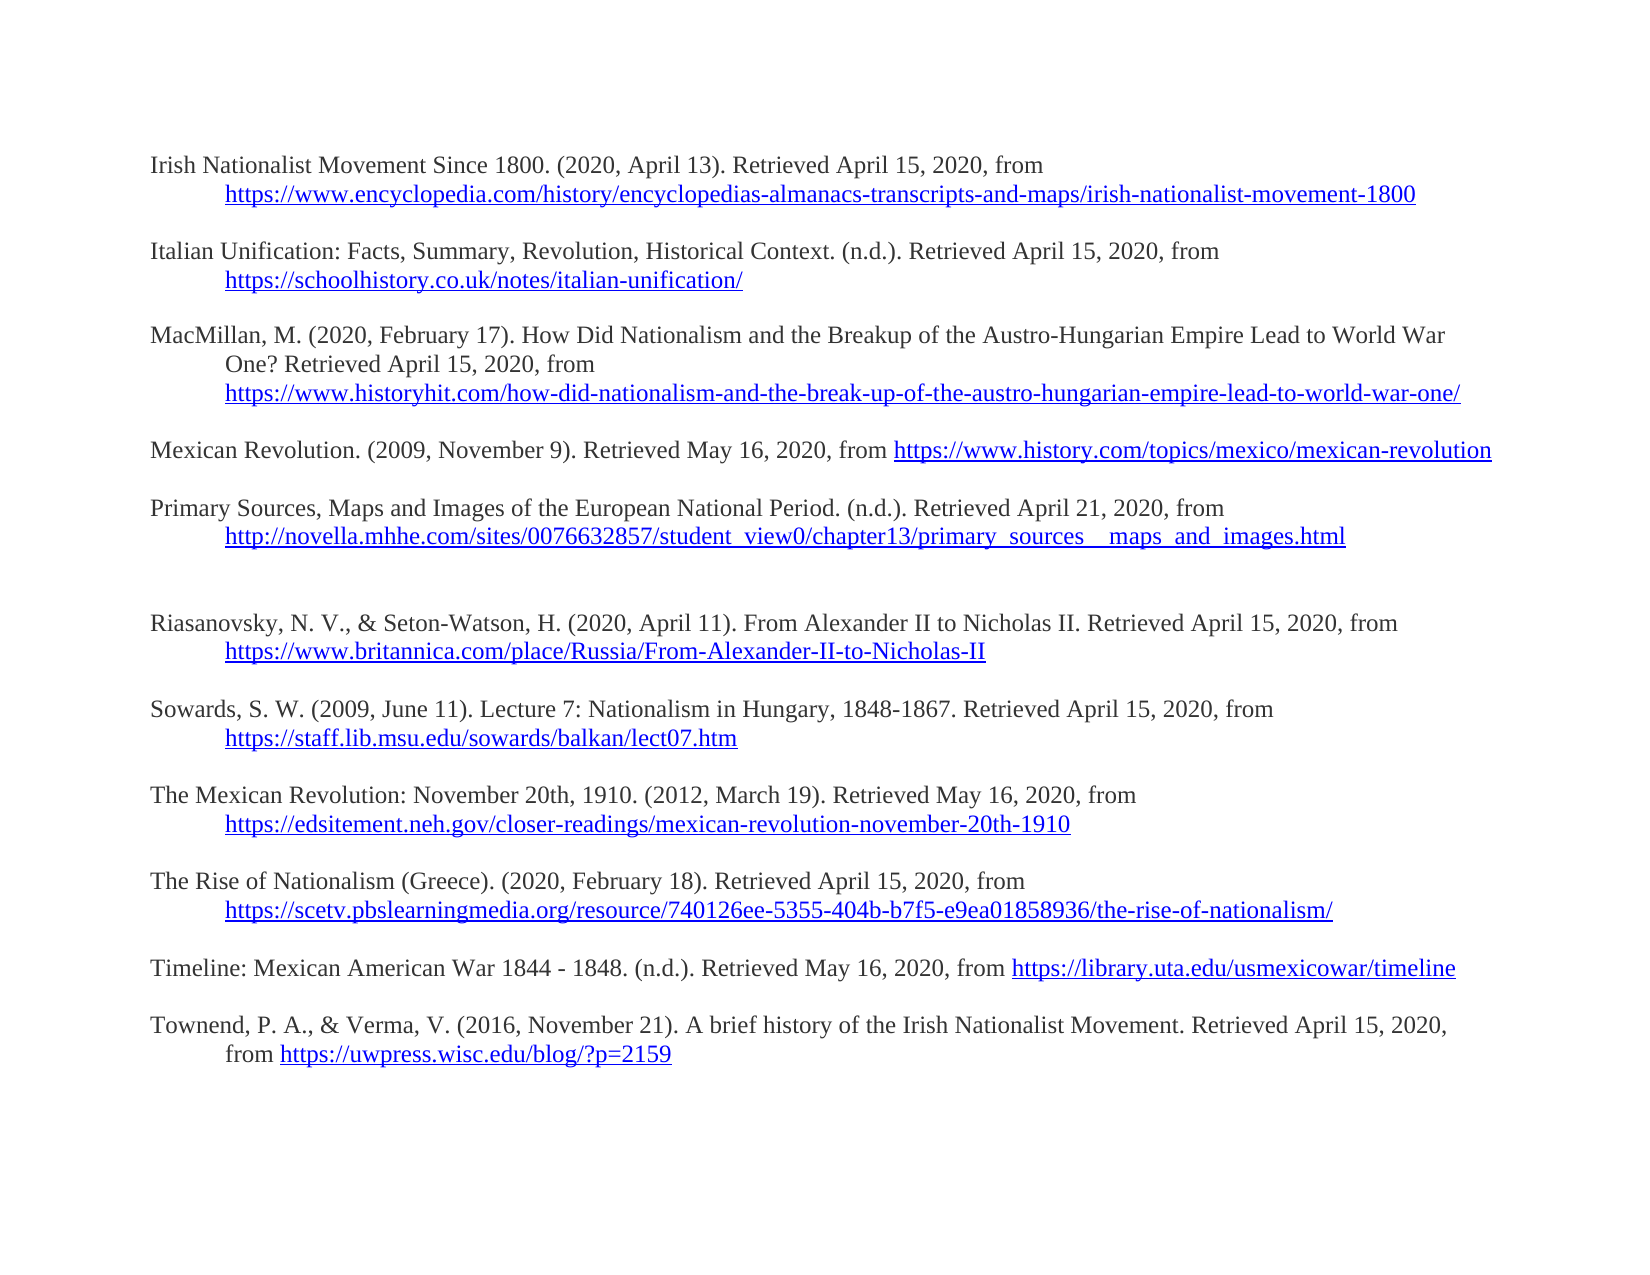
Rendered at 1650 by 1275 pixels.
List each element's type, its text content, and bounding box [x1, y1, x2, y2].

text https://www.britannica.com/place/Russia/From-Alexander-II-to-Nicholas-II [150, 636, 1500, 665]
text Timeline: Mexican American War 1844 - 1848. (n.d.). Retrieved May 16, 2020, from https://library.uta.edu/usmexicowar/timeline [150, 953, 1500, 981]
text Primary Sources, Maps and Images of the European National Period. (n.d.). Retrieved April 21, 2020, from [150, 493, 1500, 521]
text MacMillan, M. (2020, February 17). How Did Nationalism and the Breakup of the Austro-Hungarian Empire Lead to World War [150, 320, 1500, 349]
text https://schoolhistory.co.uk/notes/italian-unification/ [150, 265, 1500, 294]
text The Rise of Nationalism (Greece). (2020, February 18). Retrieved April 15, 2020, from [150, 866, 1500, 895]
text https://scetv.pbslearningmedia.org/resource/740126ee-5355-404b-b7f5-e9ea01858936/the-rise-of-nationalism/ [150, 895, 1500, 924]
text Italian Unification: Facts, Summary, Revolution, Historical Context. (n.d.). Retrieved April 15, 2020, from [150, 236, 1500, 265]
text https://www.historyhit.com/how-did-nationalism-and-the-break-up-of-the-austro-hungarian-empire-lead-to-world-war-one/ [150, 378, 1500, 406]
text One? Retrieved April 15, 2020, from [150, 349, 1500, 378]
text Sowards, S. W. (2009, June 11). Lecture 7: Nationalism in Hungary, 1848-1867. Retrieved April 15, 2020, from [150, 694, 1500, 723]
text Irish Nationalist Movement Since 1800. (2020, April 13). Retrieved April 15, 2020, from [150, 150, 1500, 179]
text https://edsitement.neh.gov/closer-readings/mexican-revolution-november-20th-1910 [150, 809, 1500, 838]
text Riasanovsky, N. V., & Seton-Watson, H. (2020, April 11). From Alexander II to Nicholas II. Retrieved April 15, 2020, from [150, 608, 1500, 636]
text https://www.encyclopedia.com/history/encyclopedias-almanacs-transcripts-and-maps/irish-nationalist-movement-1800 [150, 179, 1500, 207]
text Mexican Revolution. (2009, November 9). Retrieved May 16, 2020, from https://www.history.com/topics/mexico/mexican-revolution [150, 435, 1500, 464]
text The Mexican Revolution: November 20th, 1910. (2012, March 19). Retrieved May 16, 2020, from [150, 780, 1500, 809]
text http://novella.mhhe.com/sites/0076632857/student_view0/chapter13/primary_sources__maps_and_images.html [150, 521, 1500, 550]
text Townend, P. A., & Verma, V. (2016, November 21). A brief history of the Irish Nationalist Movement. Retrieved April 15, 2020, [150, 1010, 1500, 1039]
text https://staff.lib.msu.edu/sowards/balkan/lect07.htm [150, 723, 1500, 751]
text from https://uwpress.wisc.edu/blog/?p=2159 [150, 1039, 1500, 1068]
